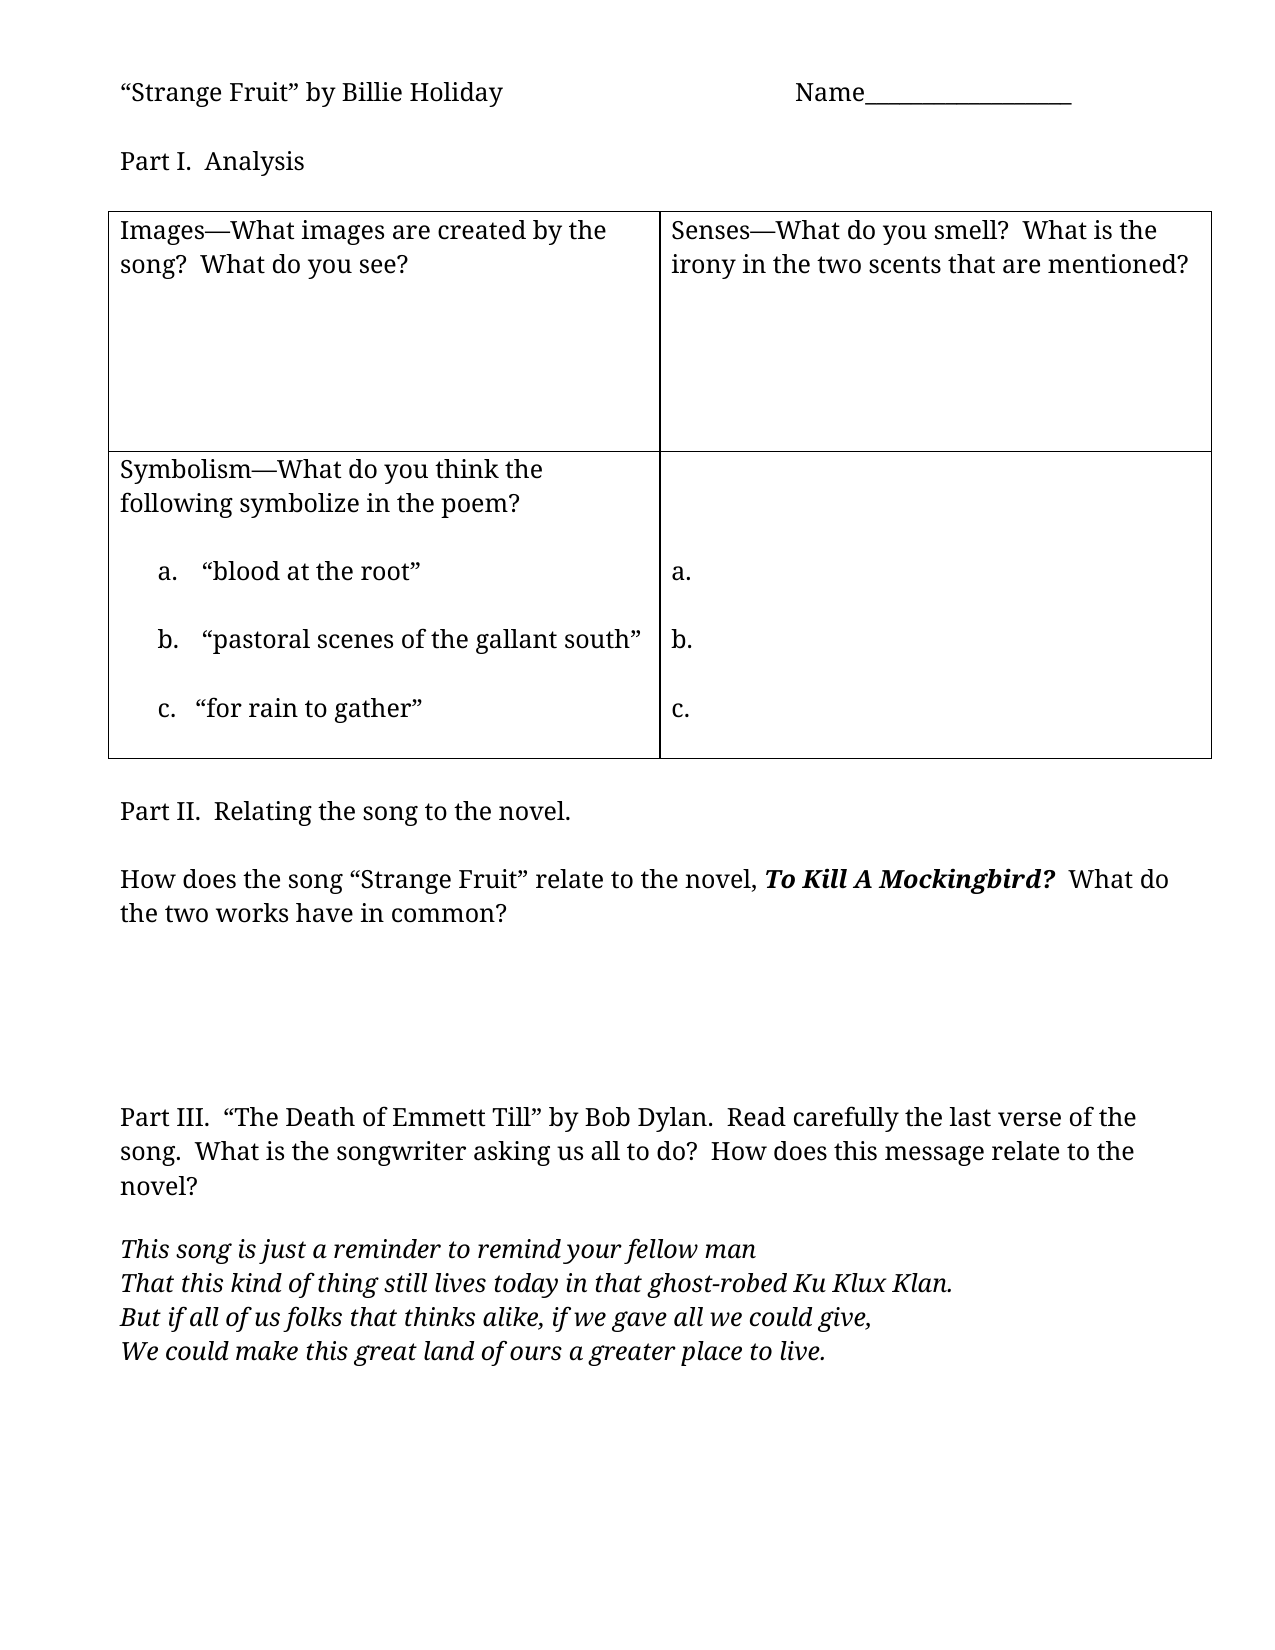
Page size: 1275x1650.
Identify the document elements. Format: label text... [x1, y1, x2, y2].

text Part III. “The Death of Emmett Till” by Bob Dylan. Read carefully the last verse of the song. What is the songwriter asking us all to do? How does this message relate to the novel? [120, 1100, 1200, 1202]
text “Strange Fruit” by Billie Holiday Name__________________ [120, 75, 1200, 109]
table_header Images—What images are created by the song? What do you see? [109, 212, 659, 451]
text How does the song “Strange Fruit” relate to the novel, To Kill A Mockingbird? What do the two works have in common? [120, 862, 1200, 930]
text Part II. Relating the song to the novel. [120, 793, 1200, 827]
table_header Senses—What do you smell? What is the irony in the two scents that are mentioned? [661, 212, 1211, 451]
table_cell a. b. c. [661, 452, 1211, 758]
table_cell Symbolism—What do you think the following symbolize in the poem? “blood at the root” “pastoral scenes of the gallant south” “for rain to gather” [109, 452, 659, 758]
text This song is just a reminder to remind your fellow man That this kind of thing still lives today in that ghost-robed Ku Klux Klan. But if all of us folks that thinks alike, if we gave all we could give, We could make this great land of ours a greater place to live. [120, 1231, 1200, 1368]
text Part I. Analysis [120, 143, 1200, 177]
